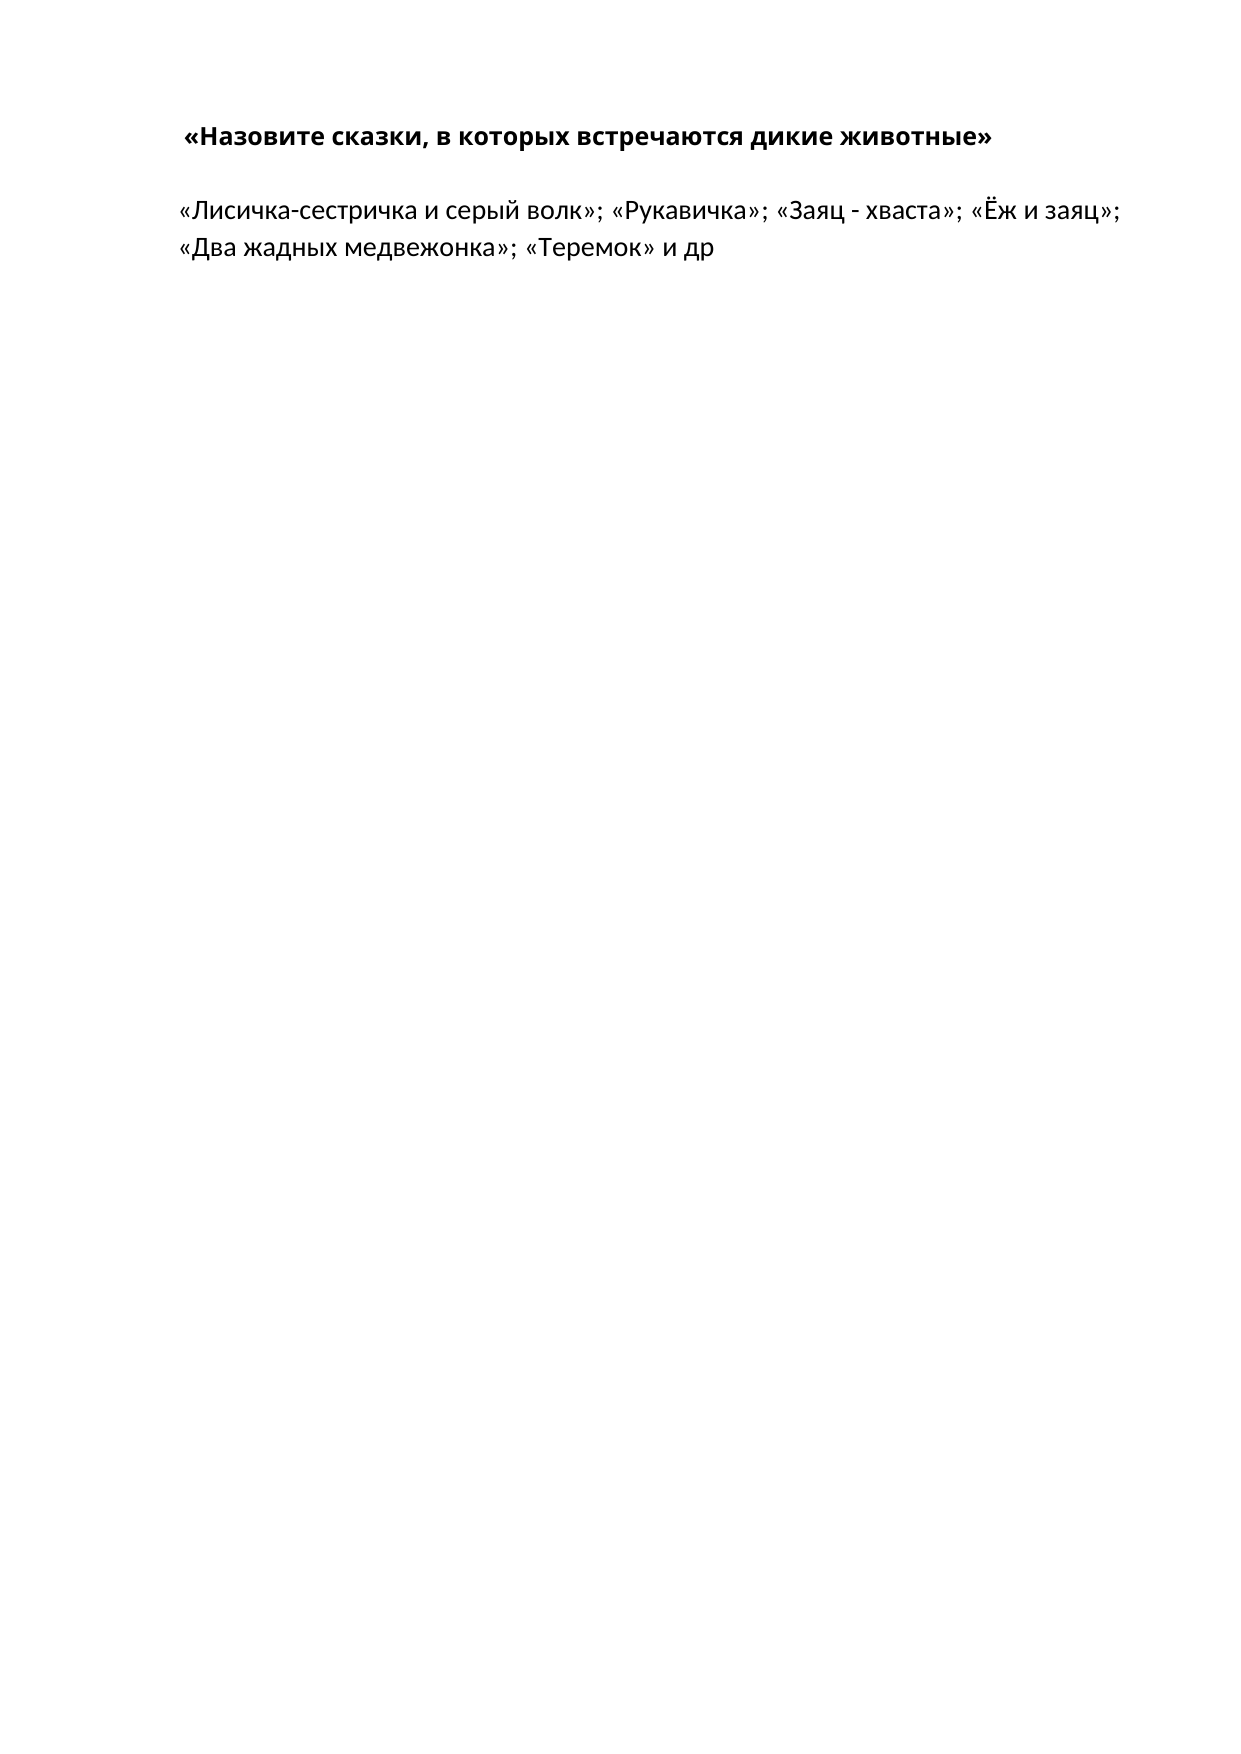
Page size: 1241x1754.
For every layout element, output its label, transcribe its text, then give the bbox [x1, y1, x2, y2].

text «Лисичка-сестричка и серый волк»; «Рукавичка»; «Заяц - хваста»; «Ёж и заяц»; «Два жадных медвежонка»; «Теремок» и др [177, 155, 1152, 263]
subtitle «Назовите сказки, в которых встречаются дикие животные» [177, 118, 1152, 152]
